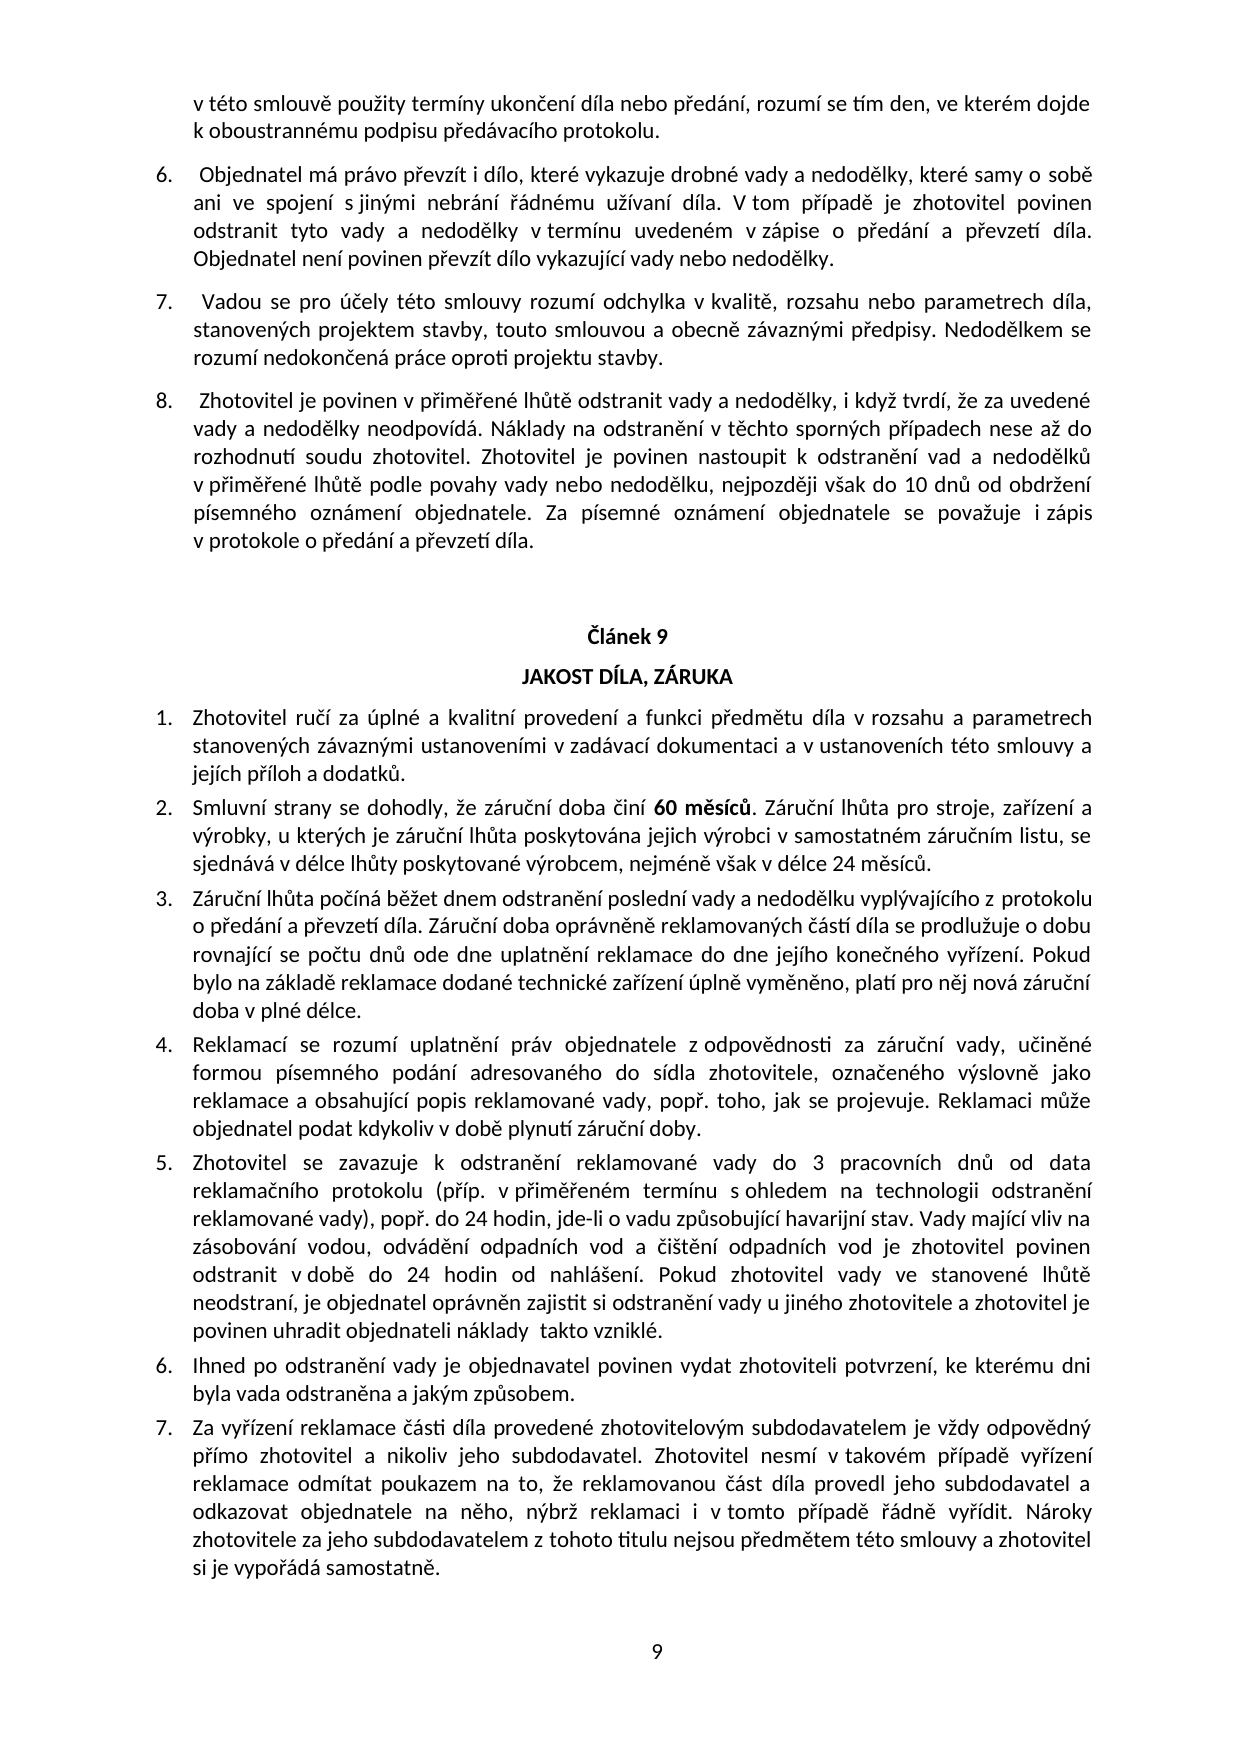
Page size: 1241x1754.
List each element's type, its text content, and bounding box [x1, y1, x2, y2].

text Jakost díla, záruka [162, 662, 1093, 691]
list Zhotovitel se zavazuje k odstranění reklamované vady do 3 pracovních dnů od data reklamačního protokolu (příp. v přiměřeném termínu s ohledem na technologii odstranění reklamované vady), popř. do 24 hodin, jde-li o vadu způsobující havarijní stav. Vady mající vliv na zásobování vodou, odvádění odpadních vod a čištění odpadních vod je zhotovitel povinen odstranit v době do 24 hodin od nahlášení. Pokud zhotovitel vady ve stanovené lhůtě neodstraní, je objednatel oprávněn zajistit si odstranění vady u jiného zhotovitele a zhotovitel je povinen uhradit objednateli náklady takto vzniklé. [155, 1148, 1093, 1344]
list Vadou se pro účely této smlouvy rozumí odchylka v kvalitě, rozsahu nebo parametrech díla, stanovených projektem stavby, touto smlouvou a obecně závaznými předpisy. Nedodělkem se rozumí nedokončená práce oproti projektu stavby. [156, 287, 1093, 371]
list Zhotovitel ručí za úplné a kvalitní provedení a funkci předmětu díla v rozsahu a parametrech stanovených závaznými ustanoveními v zadávací dokumentaci a v ustanoveních této smlouvy a jejích příloh a dodatků. [155, 703, 1093, 787]
list Záruční lhůta počíná běžet dnem odstranění poslední vady a nedodělku vyplývajícího z protokolu o předání a převzetí díla. Záruční doba oprávněně reklamovaných částí díla se prodlužuje o dobu rovnající se počtu dnů ode dne uplatnění reklamace do dne jejího konečného vyřízení. Pokud bylo na základě reklamace dodané technické zařízení úplně vyměněno, platí pro něj nová záruční doba v plné délce. [155, 884, 1093, 1024]
list Smluvní strany se dohodly, že záruční doba činí 60 měsíců. Záruční lhůta pro stroje, zařízení a výrobky, u kterých je záruční lhůta poskytována jejich výrobci v samostatném záručním listu, se sjednává v délce lhůty poskytované výrobcem, nejméně však v délce 24 měsíců. [155, 793, 1093, 877]
list Za vyřízení reklamace části díla provedené zhotovitelovým subdodavatelem je vždy odpovědný přímo zhotovitel a nikoliv jeho subdodavatel. Zhotovitel nesmí v takovém případě vyřízení reklamace odmítat poukazem na to, že reklamovanou část díla provedl jeho subdodavatel a odkazovat objednatele na něho, nýbrž reklamaci i v tomto případě řádně vyřídit. Nároky zhotovitele za jeho subdodavatelem z tohoto titulu nejsou předmětem této smlouvy a zhotovitel si je vypořádá samostatně. [155, 1413, 1093, 1581]
list Reklamací se rozumí uplatnění práv objednatele z odpovědnosti za záruční vady, učiněné formou písemného podání adresovaného do sídla zhotovitele, označeného výslovně jako reklamace a obsahující popis reklamované vady, popř. toho, jak se projevuje. Reklamaci může objednatel podat kdykoliv v době plynutí záruční doby. [155, 1030, 1093, 1142]
list Zhotovitel je povinen v přiměřené lhůtě odstranit vady a nedodělky, i když tvrdí, že za uvedené vady a nedodělky neodpovídá. Náklady na odstranění v těchto sporných případech nese až do rozhodnutí soudu zhotovitel. Zhotovitel je povinen nastoupit k odstranění vad a nedodělků v přiměřené lhůtě podle povahy vady nebo nedodělku, nejpozději však do 10 dnů od obdržení písemného oznámení objednatele. Za písemné oznámení objednatele se považuje i zápis v protokole o předání a převzetí díla. [156, 386, 1093, 554]
subtitle Článek 9 [162, 622, 1093, 650]
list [156, 89, 1093, 145]
list Ihned po odstranění vady je objednavatel povinen vydat zhotoviteli potvrzení, ke kterému dni byla vada odstraněna a jakým způsobem. [155, 1351, 1093, 1407]
list Objednatel má právo převzít i dílo, které vykazuje drobné vady a nedodělky, které samy o sobě ani ve spojení s jinými nebrání řádnému užívaní díla. V tom případě je zhotovitel povinen odstranit tyto vady a nedodělky v termínu uvedeném v zápise o předání a převzetí díla. Objednatel není povinen převzít dílo vykazující vady nebo nedodělky. [156, 160, 1093, 272]
